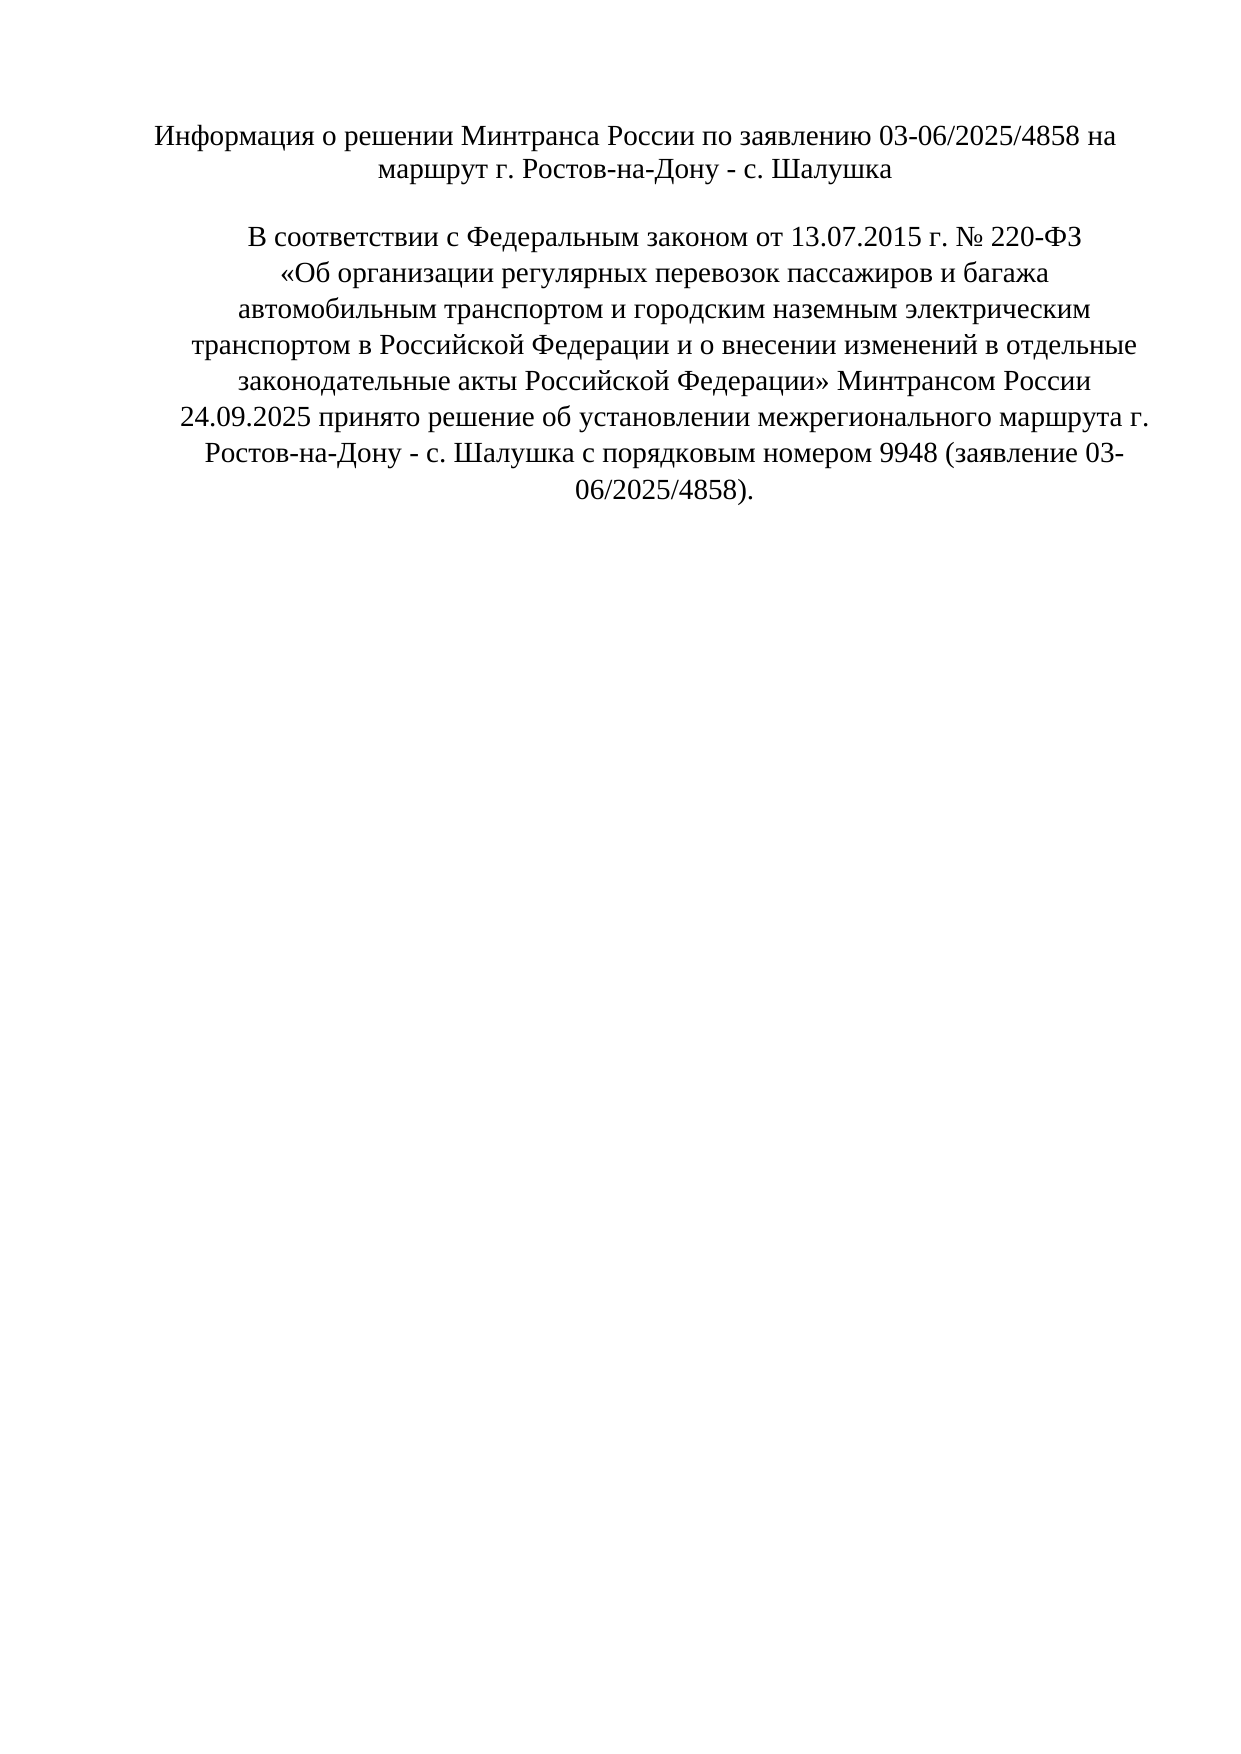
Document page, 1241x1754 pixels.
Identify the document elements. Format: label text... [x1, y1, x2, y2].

text В соответствии с Федеральным законом от 13.07.2015 г. № 220-ФЗ «Об организации регулярных перевозок пассажиров и багажа автомобильным транспортом и городским наземным электрическим транспортом в Российской Федерации и о внесении изменений в отдельные законодательные акты Российской Федерации» Минтрансом России 24.09.2025 принято решение об установлении межрегионального маршрута г. Ростов-на-Дону - с. Шалушка с порядковым номером 9948 (заявление 03-06/2025/4858). [177, 219, 1152, 505]
text Информация о решении Минтранса России по заявлению 03-06/2025/4858 на маршрут г. Ростов-на-Дону - с. Шалушка [118, 118, 1152, 185]
